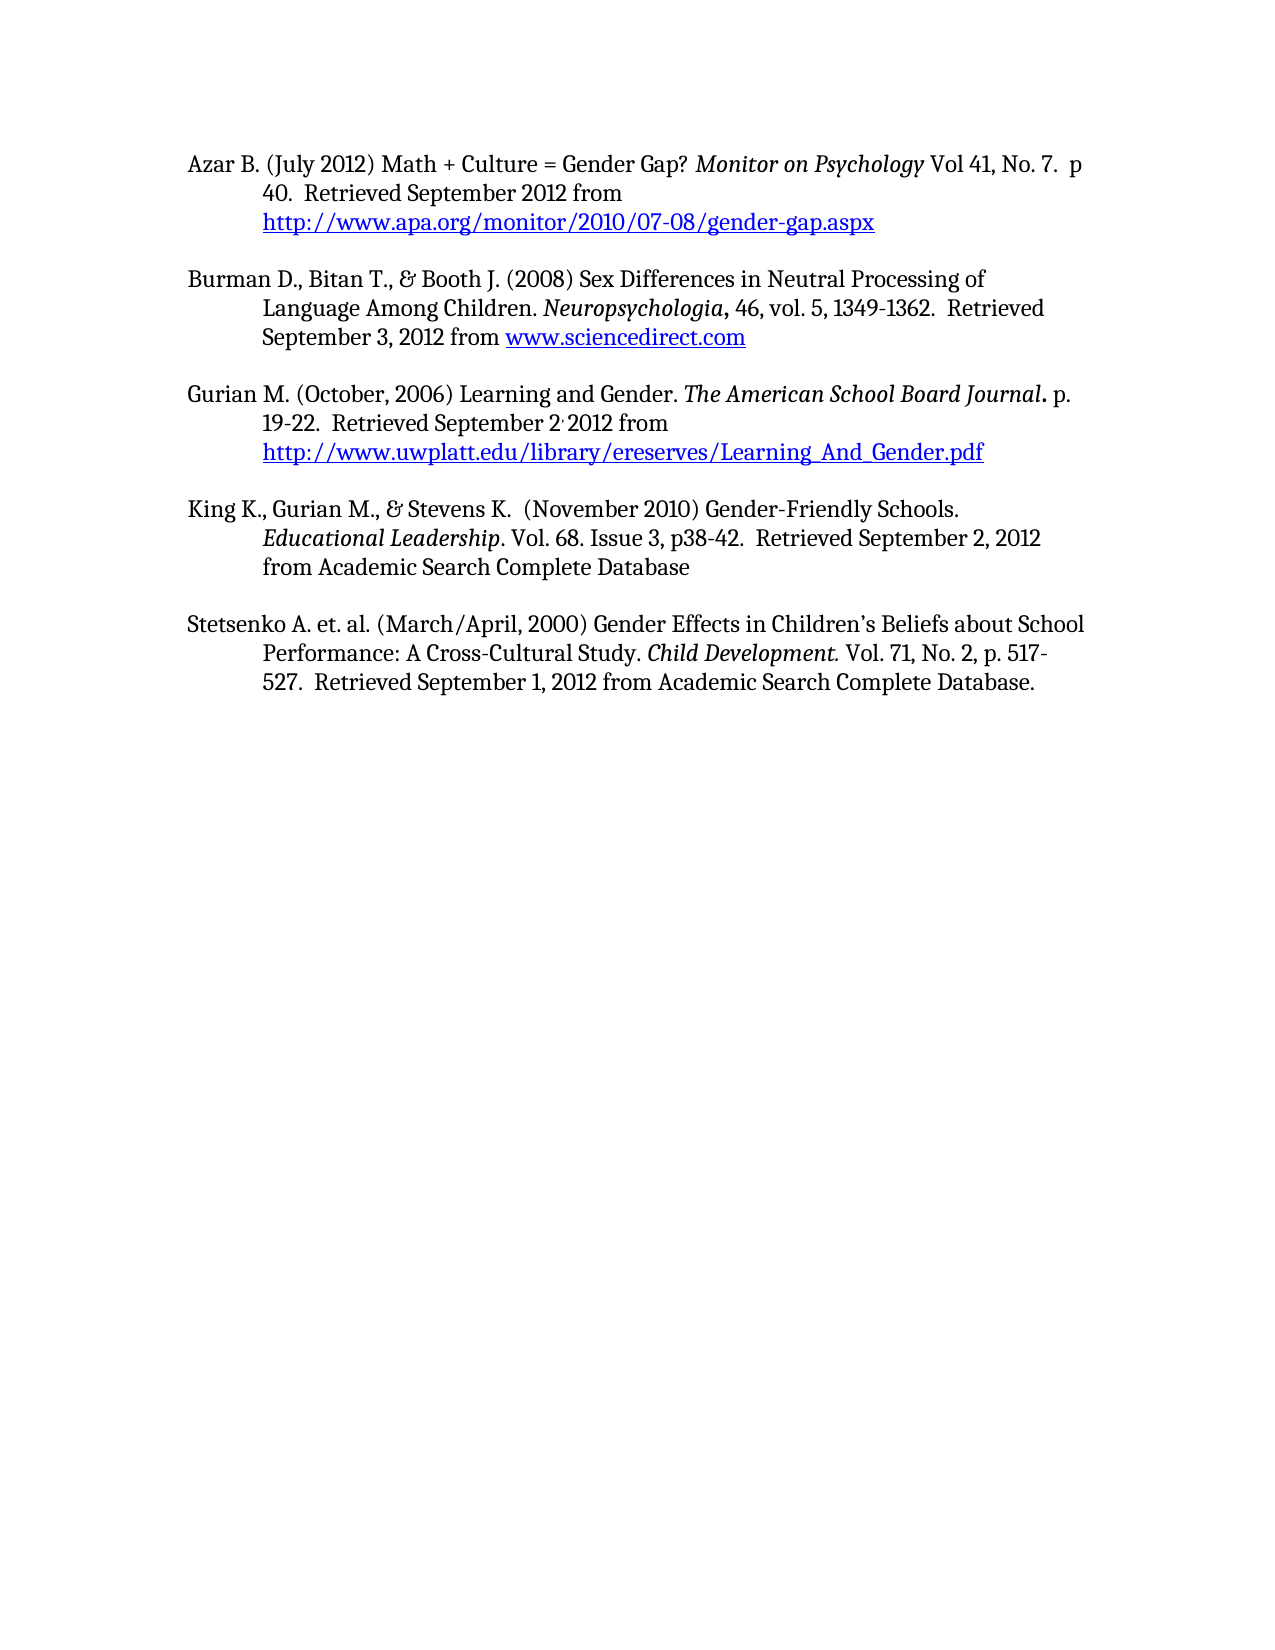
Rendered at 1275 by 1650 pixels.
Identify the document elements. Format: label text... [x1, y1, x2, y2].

text Burman D., Bitan T., & Booth J. (2008) Sex Differences in Neutral Processing of Language Among Children. Neuropsychologia, 46, vol. 5, 1349-1362. Retrieved September 3, 2012 from www.sciencedirect.com [187, 265, 1087, 351]
text Gurian M. (October, 2006) Learning and Gender. The American School Board Journal. p. 19-22. Retrieved September 2, 2012 from http://www.uwplatt.edu/library/ereserves/Learning_And_Gender.pdf [187, 380, 1087, 466]
text Azar B. (July 2012) Math + Culture = Gender Gap? Monitor on Psychology Vol 41, No. 7. p 40. Retrieved September 2012 from http://www.apa.org/monitor/2010/07-08/gender-gap.aspx [187, 150, 1087, 236]
text Stetsenko A. et. al. (March/April, 2000) Gender Effects in Children’s Beliefs about School Performance: A Cross-Cultural Study. Child Development. Vol. 71, No. 2, p. 517-527. Retrieved September 1, 2012 from Academic Search Complete Database. [187, 610, 1087, 696]
text King K., Gurian M., & Stevens K. (November 2010) Gender-Friendly Schools. Educational Leadership. Vol. 68. Issue 3, p38-42. Retrieved September 2, 2012 from Academic Search Complete Database [187, 495, 1087, 581]
